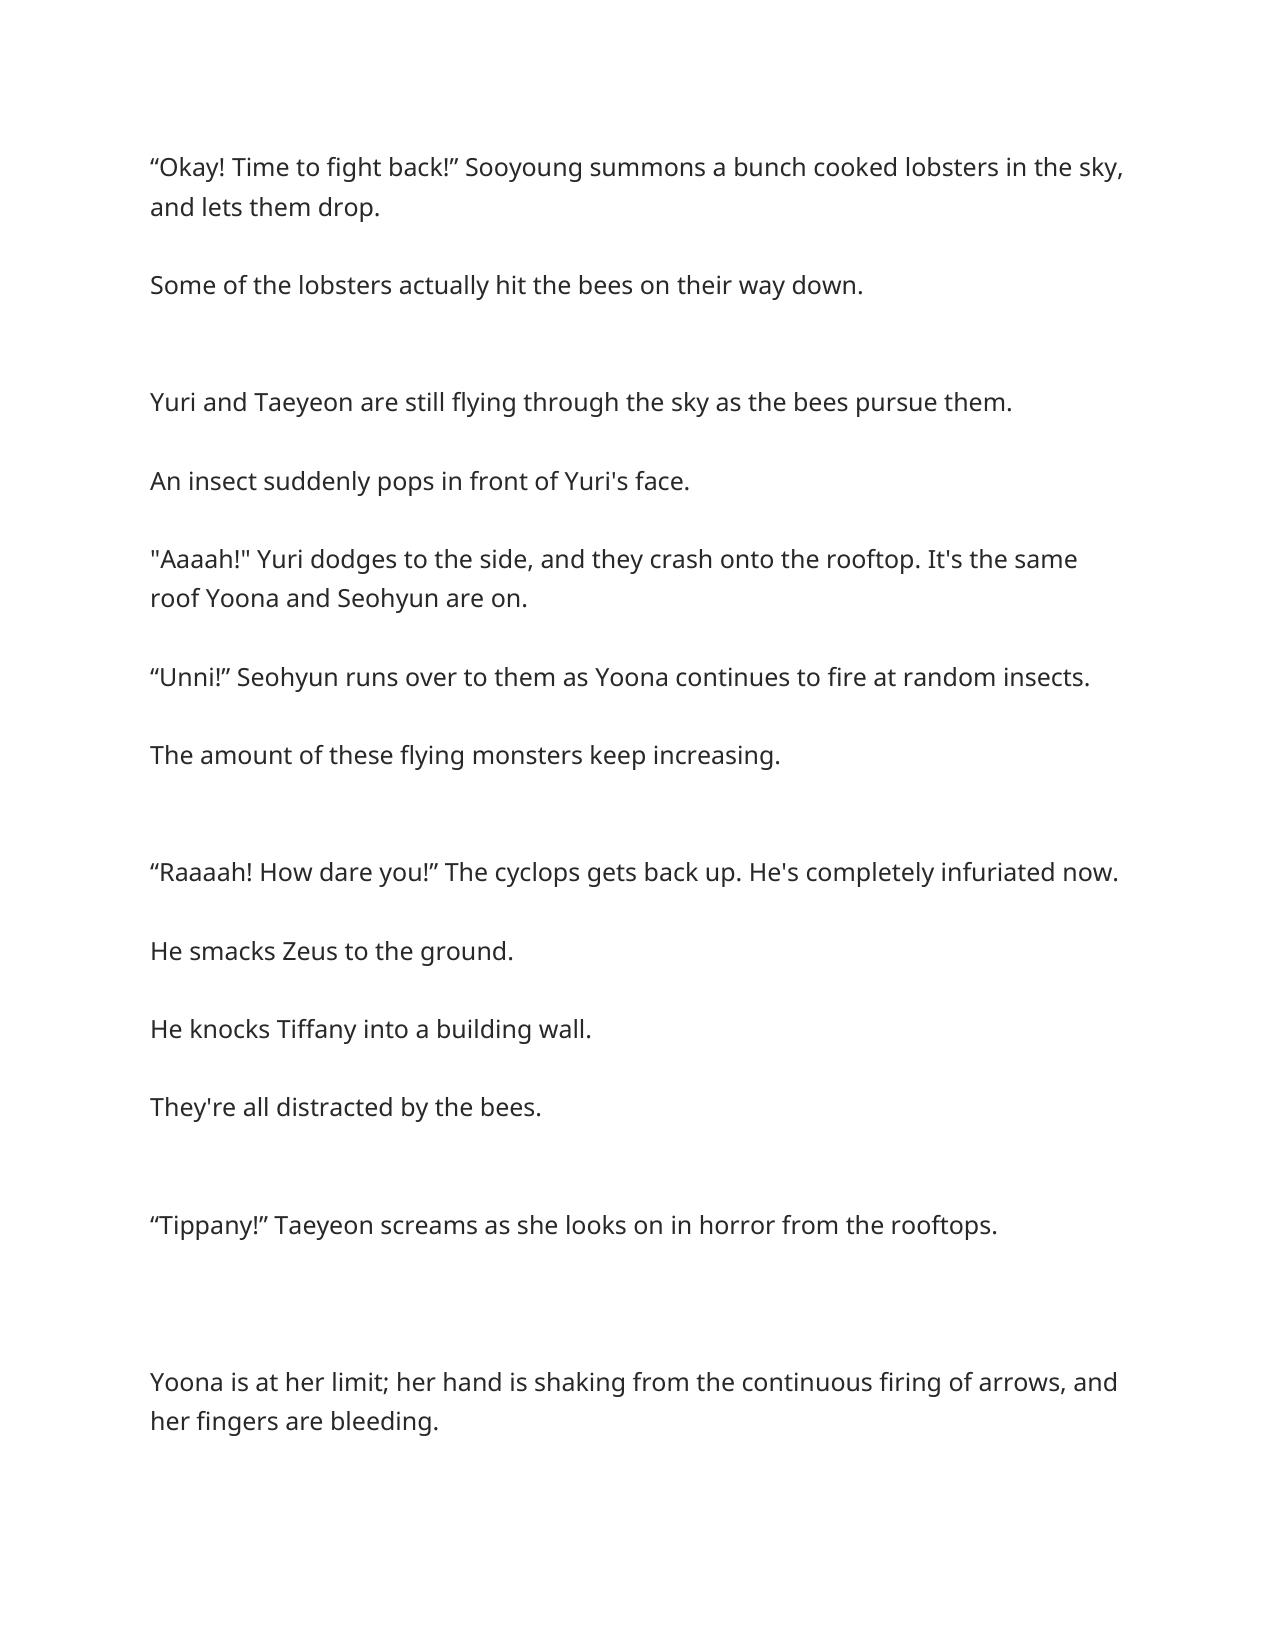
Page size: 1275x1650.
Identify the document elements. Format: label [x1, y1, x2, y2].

text [150, 150, 1125, 1477]
